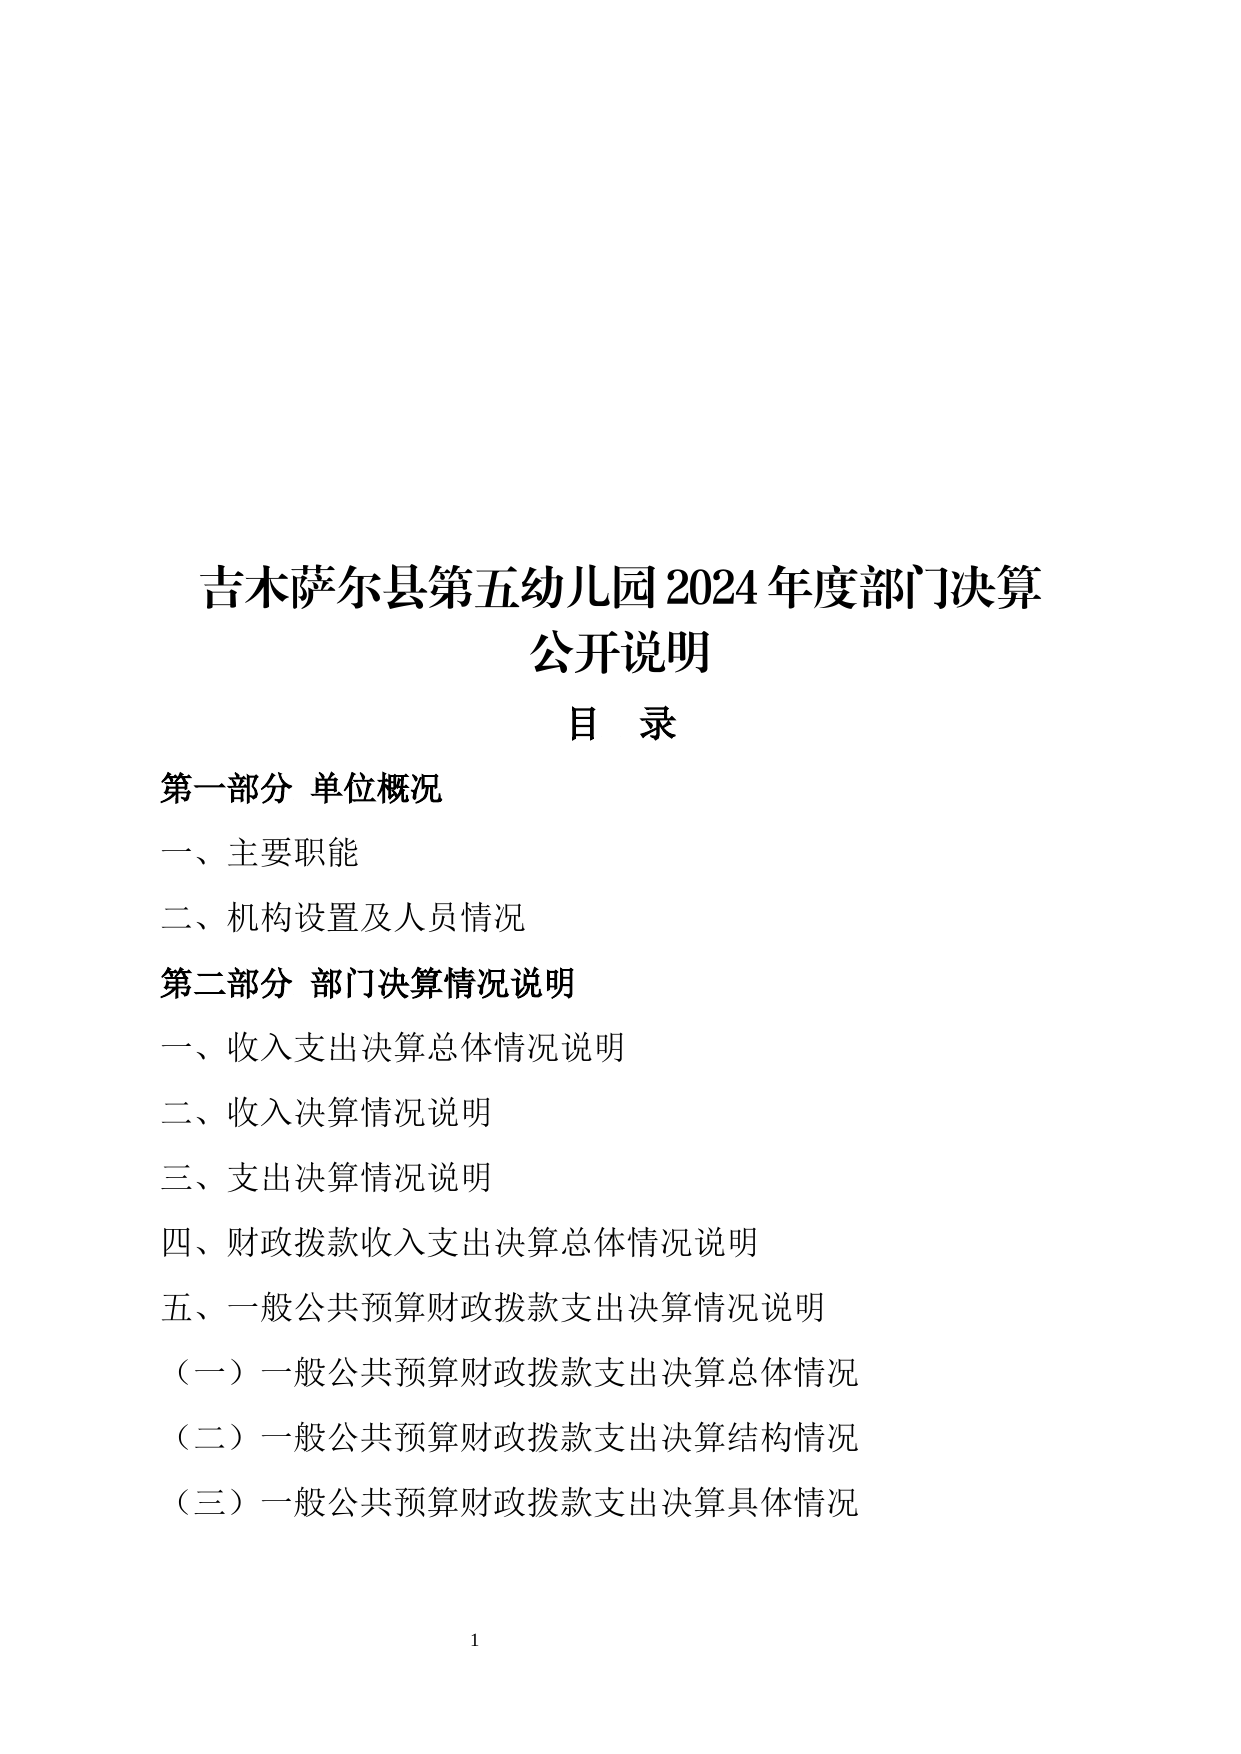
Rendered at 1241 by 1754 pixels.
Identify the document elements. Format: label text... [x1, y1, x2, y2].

text 三、支出决算情况说明 [159, 1143, 1081, 1208]
text 一、收入支出决算总体情况说明 [159, 1013, 1081, 1078]
text 四、财政拨款收入支出决算总体情况说明 [159, 1208, 1081, 1273]
text （一）一般公共预算财政拨款支出决算总体情况 [159, 1338, 1081, 1403]
text 吉木萨尔县第五幼儿园2024年度部门决算 [159, 558, 1081, 623]
text 公开说明 [159, 623, 1081, 688]
text （三）一般公共预算财政拨款支出决算具体情况 [159, 1468, 1081, 1533]
text 一、主要职能 [159, 818, 1081, 883]
text 第二部分 部门决算情况说明 [159, 948, 1081, 1013]
text 第一部分 单位概况 [159, 753, 1081, 818]
text （二）一般公共预算财政拨款支出决算结构情况 [159, 1403, 1081, 1468]
text 五、一般公共预算财政拨款支出决算情况说明 [159, 1273, 1081, 1338]
text 目 录 [159, 688, 1081, 753]
text 二、收入决算情况说明 [159, 1078, 1081, 1143]
text 二、机构设置及人员情况 [159, 883, 1081, 948]
